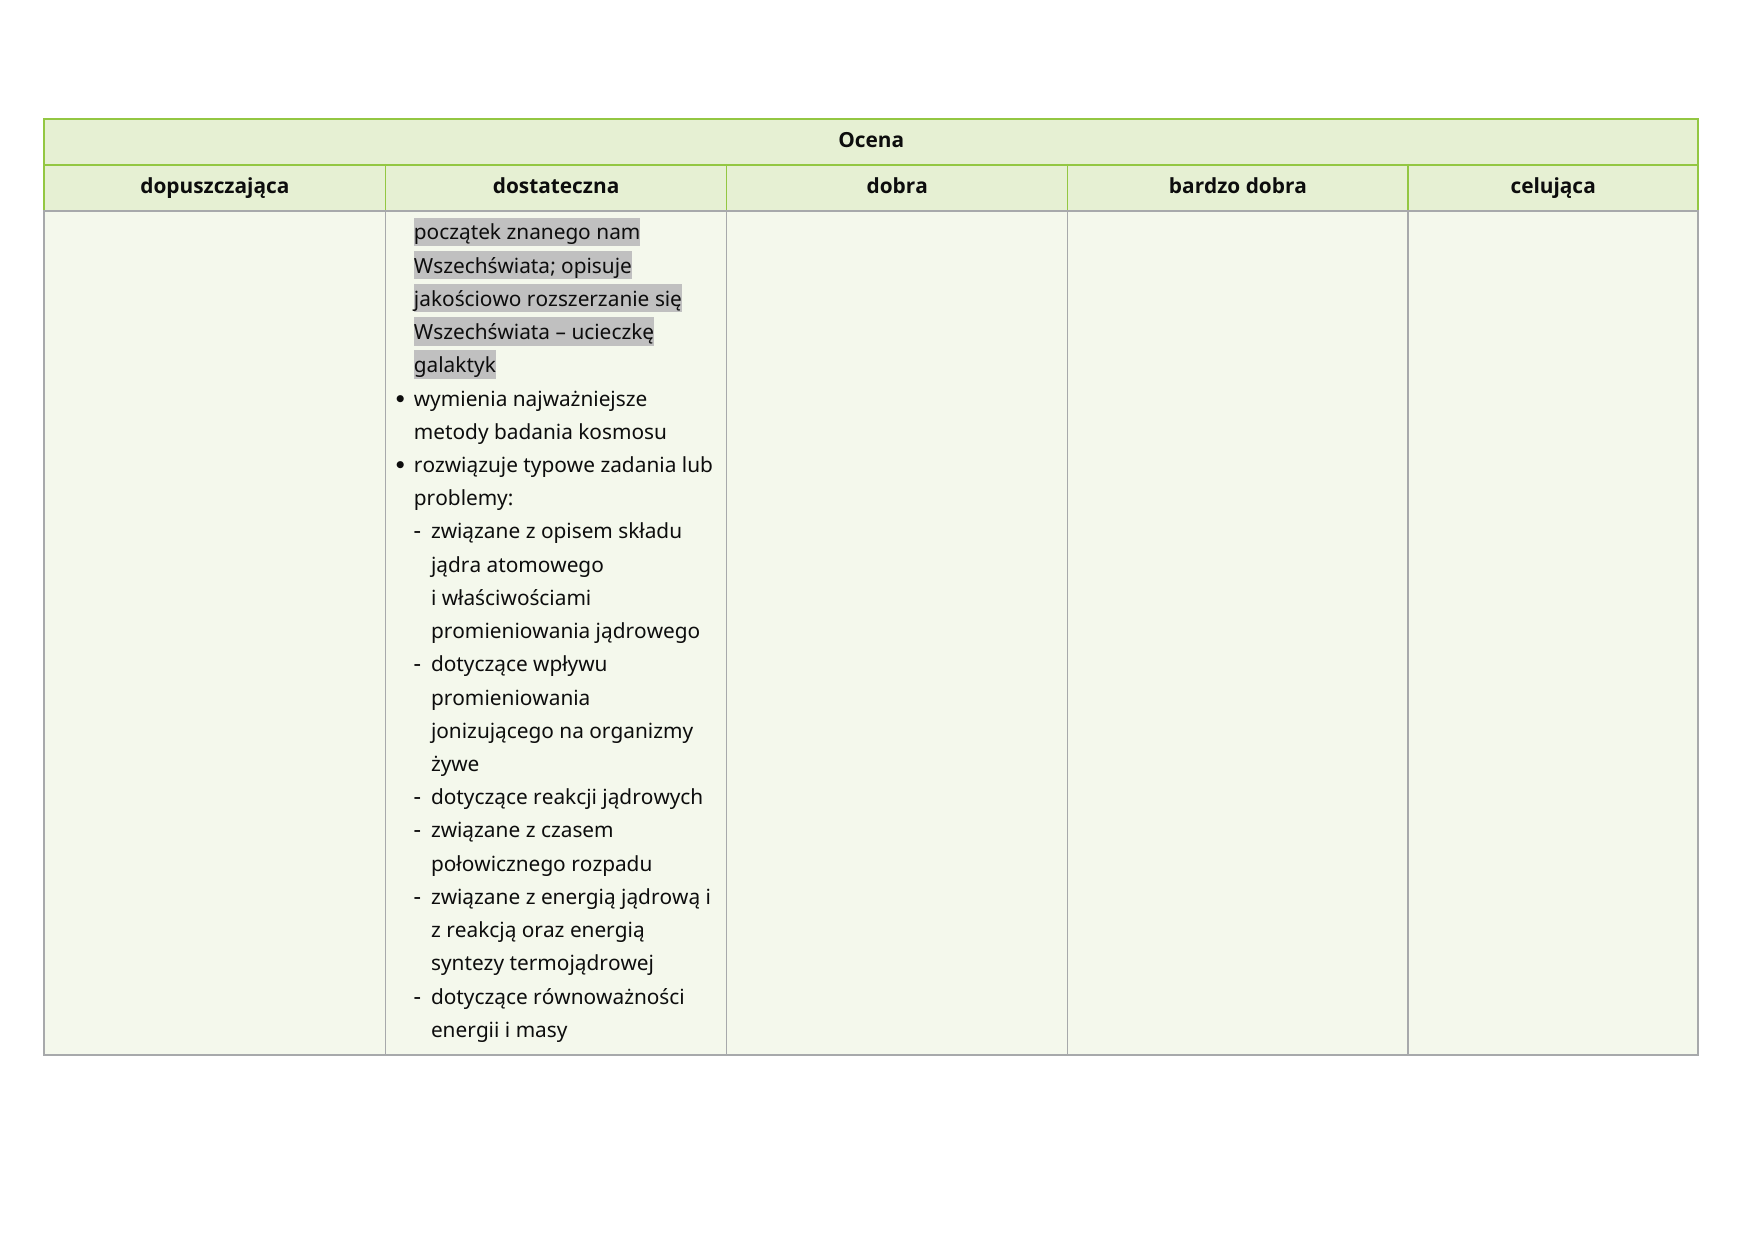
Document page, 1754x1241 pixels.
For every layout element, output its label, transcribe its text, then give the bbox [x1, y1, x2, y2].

table_cell dostateczna [386, 166, 726, 210]
table_cell bardzo dobra [1068, 166, 1407, 210]
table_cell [386, 212, 726, 1054]
table_header Ocena [45, 120, 1697, 164]
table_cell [45, 212, 385, 1054]
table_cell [1409, 212, 1697, 1054]
table_cell dobra [727, 166, 1067, 210]
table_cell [1068, 212, 1407, 1054]
table_cell celująca [1409, 166, 1697, 210]
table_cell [727, 212, 1067, 1054]
table_cell dopuszczająca [45, 166, 385, 210]
